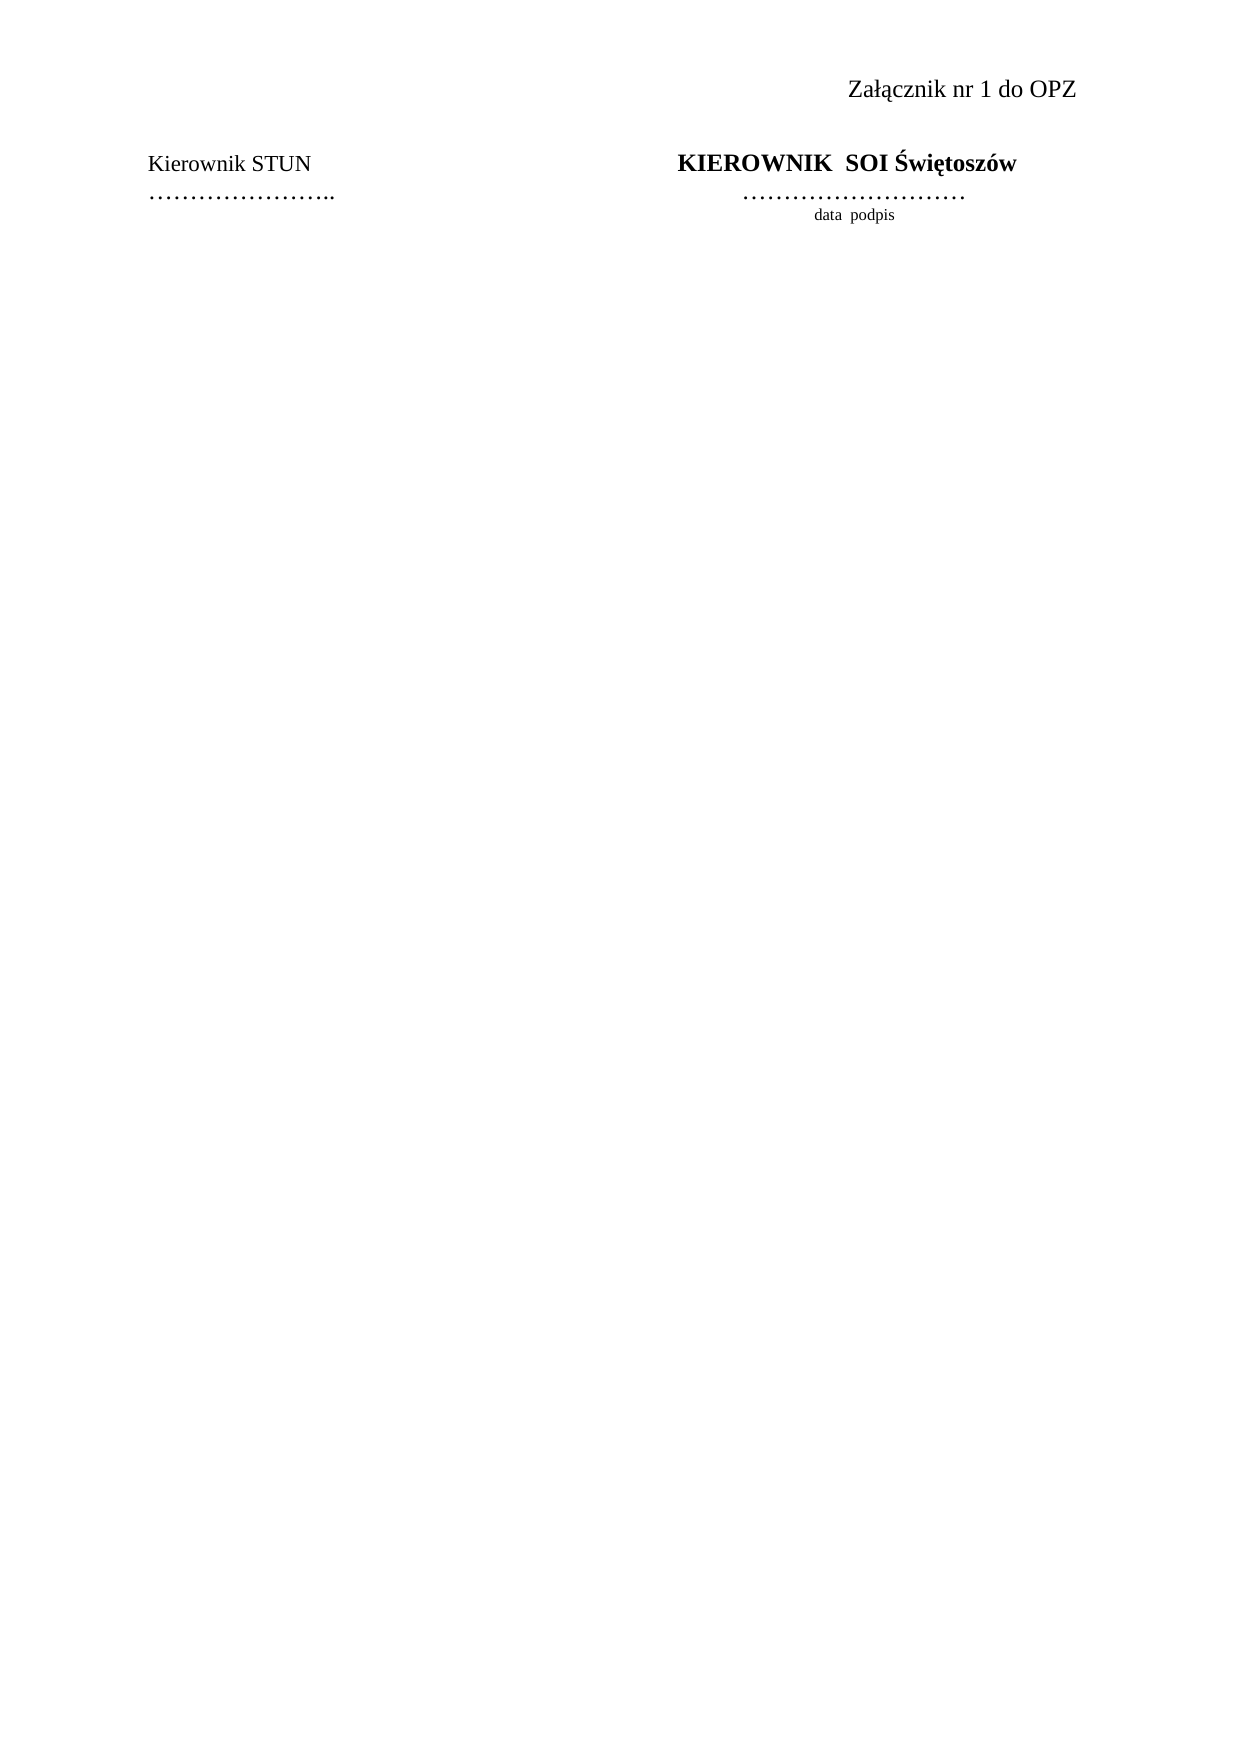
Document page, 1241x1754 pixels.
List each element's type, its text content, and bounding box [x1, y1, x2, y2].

text Kierownik STUN KIEROWNIK SOI Świętoszów ………………….. ……………………… [148, 148, 1093, 205]
text data podpis [472, 205, 1093, 224]
